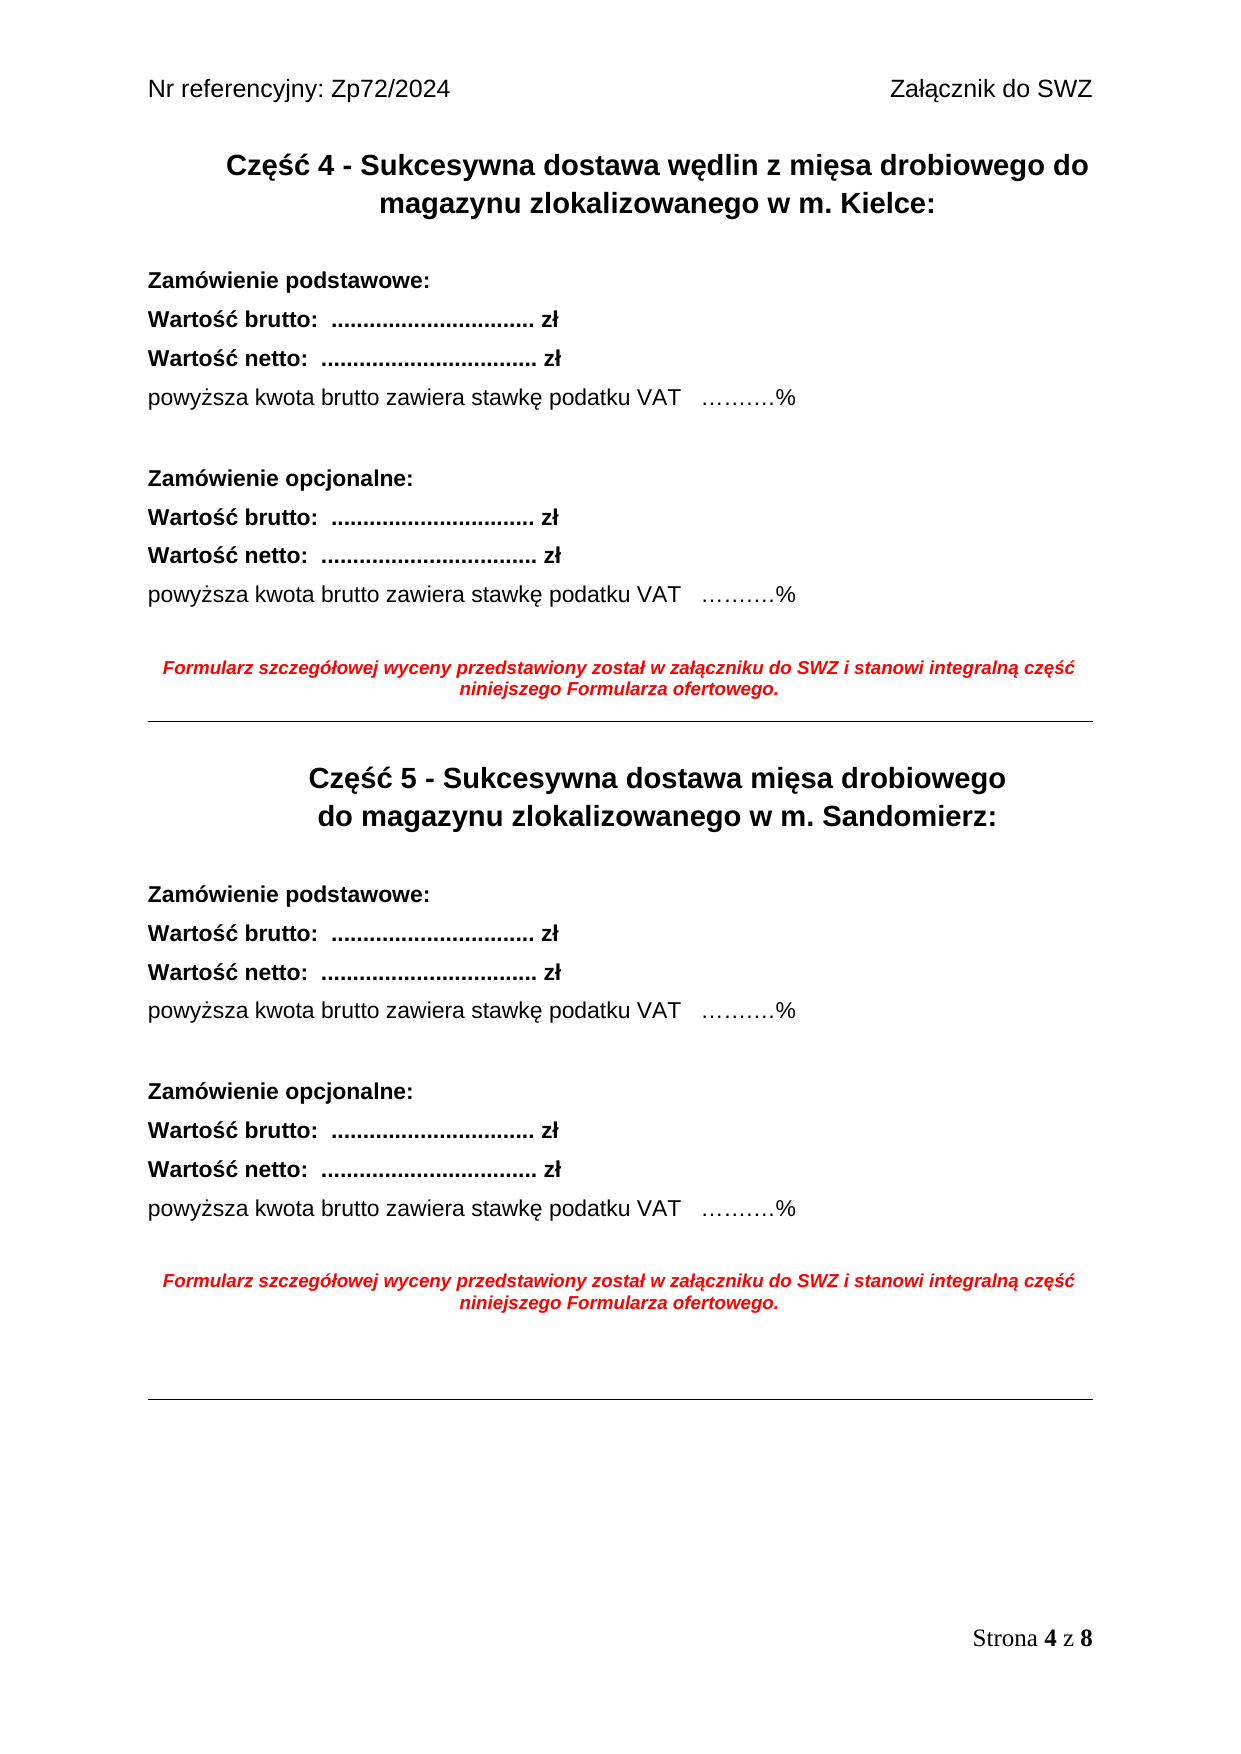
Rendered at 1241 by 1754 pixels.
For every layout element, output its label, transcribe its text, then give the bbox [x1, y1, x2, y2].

list Część 4 - Sukcesywna dostawa wędlin z mięsa drobiowego do magazynu zlokalizowanego w m. Kielce: [223, 148, 1093, 220]
text Zamówienie opcjonalne: [148, 465, 1093, 491]
subtitle powyższa kwota brutto zawiera stawkę podatku VAT …….…% [148, 1194, 1093, 1221]
text Wartość netto: .................................. zł [148, 1156, 1093, 1182]
text Zamówienie podstawowe: [148, 267, 1093, 294]
text Wartość netto: .................................. zł [148, 958, 1093, 985]
text Wartość brutto: ................................ zł [148, 306, 1093, 333]
text Formularz szczegółowej wyceny przedstawiony został w załączniku do SWZ i stanowi integralną część niniejszego Formularza ofertowego. [148, 657, 1093, 700]
subtitle powyższa kwota brutto zawiera stawkę podatku VAT …….…% [148, 581, 1093, 608]
subtitle powyższa kwota brutto zawiera stawkę podatku VAT …….…% [148, 384, 1093, 410]
list Część 5 - Sukcesywna dostawa mięsa drobiowego do magazynu zlokalizowanego w m. Sandomierz: [223, 761, 1093, 833]
text Formularz szczegółowej wyceny przedstawiony został w załączniku do SWZ i stanowi integralną część niniejszego Formularza ofertowego. [148, 1270, 1093, 1313]
text Wartość netto: .................................. zł [148, 345, 1093, 371]
text Wartość brutto: ................................ zł [148, 919, 1093, 946]
subtitle powyższa kwota brutto zawiera stawkę podatku VAT …….…% [148, 997, 1093, 1024]
text Zamówienie opcjonalne: [148, 1078, 1093, 1104]
text Wartość brutto: ................................ zł [148, 1117, 1093, 1143]
text Zamówienie podstawowe: [148, 881, 1093, 907]
text Wartość brutto: ................................ zł [148, 503, 1093, 530]
text Wartość netto: .................................. zł [148, 542, 1093, 569]
